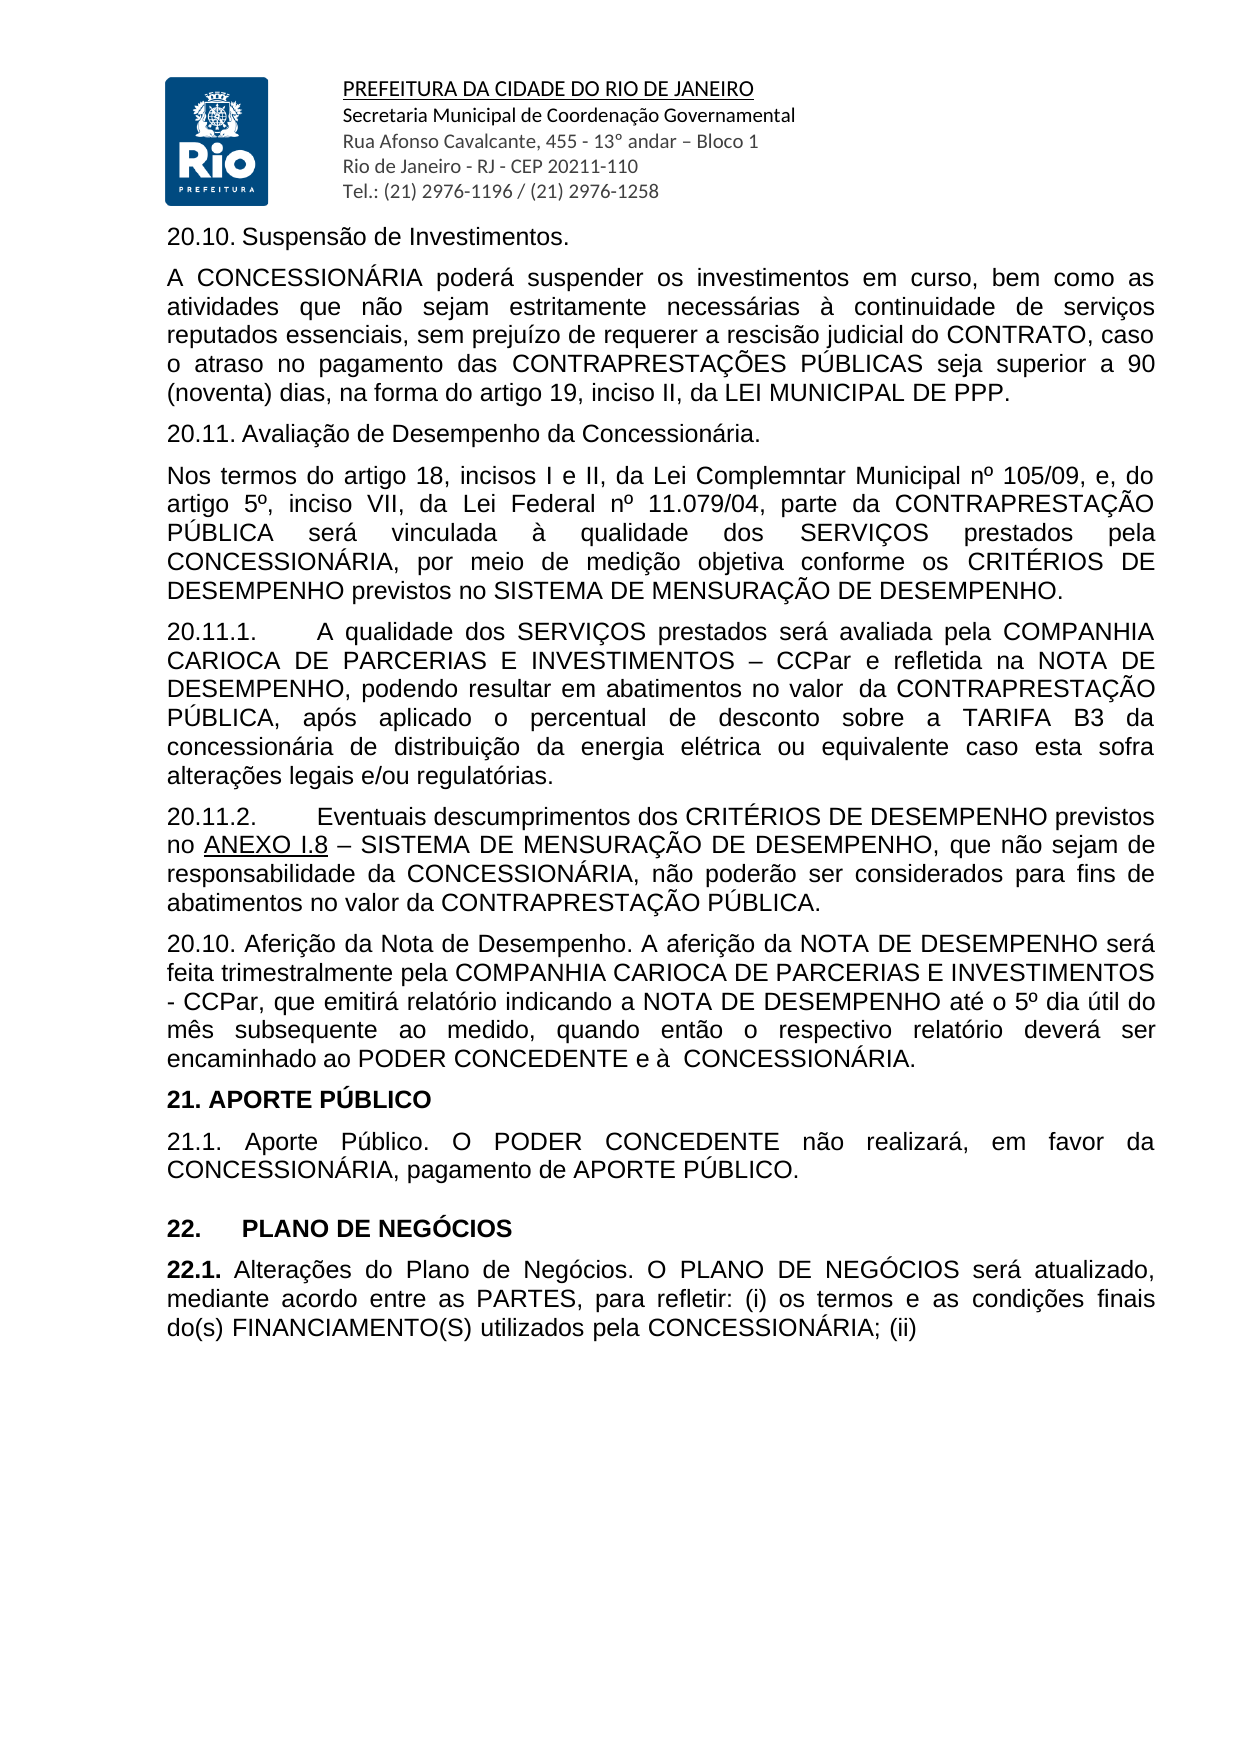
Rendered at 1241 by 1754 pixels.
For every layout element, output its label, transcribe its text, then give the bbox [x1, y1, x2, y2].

list A qualidade dos SERVIÇOS prestados será avaliada pela COMPANHIA CARIOCA DE PARCERIAS E INVESTIMENTOS – CCPar e refletida na NOTA DE DESEMPENHO, podendo resultar em abatimentos no valor da CONTRAPRESTAÇÃO PÚBLICA, após aplicado o percentual de desconto sobre a TARIFA B3 da concessionária de distribuição da energia elétrica ou equivalente caso esta sofra alterações legais e/ou regulatórias. [167, 617, 1156, 789]
list Avaliação de Desempenho da Concessionária. [167, 419, 1156, 448]
text A CONCESSIONÁRIA poderá suspender os investimentos em curso, bem como as atividades que não sejam estritamente necessárias à continuidade de serviços reputados essenciais, sem prejuízo de requerer a rescisão judicial do CONTRATO, caso o atraso no pagamento das CONTRAPRESTAÇÕES PÚBLICAS seja superior a 90 (noventa) dias, na forma do artigo 19, inciso II, da LEI MUNICIPAL DE PPP. [167, 263, 1156, 407]
list Alterações do Plano de Negócios. O PLANO DE NEGÓCIOS será atualizado, mediante acordo entre as PARTES, para refletir: (i) os termos e as condições finais do(s) FINANCIAMENTO(S) utilizados pela CONCESSIONÁRIA; (ii) [167, 1255, 1156, 1341]
subtitle PLANO DE NEGÓCIOS [167, 1214, 1156, 1242]
text 21. APORTE PÚBLICO [167, 1086, 1156, 1114]
text 20.10. Aferição da Nota de Desempenho. A aferição da NOTA DE DESEMPENHO será feita trimestralmente pela COMPANHIA CARIOCA DE PARCERIAS E INVESTIMENTOS - CCPar, que emitirá relatório indicando a NOTA DE DESEMPENHO até o 5º dia útil do mês subsequente ao medido, quando então o respectivo relatório deverá ser encaminhado ao PODER CONCEDENTE e à CONCESSIONÁRIA. [167, 929, 1156, 1073]
picture [165, 77, 269, 206]
text 21.1. Aporte Público. O PODER CONCEDENTE não realizará, em favor da CONCESSIONÁRIA, pagamento de APORTE PÚBLICO. [167, 1127, 1156, 1184]
list Eventuais descumprimentos dos CRITÉRIOS DE DESEMPENHO previstos no ANEXO I.8 – SISTEMA DE MENSURAÇÃO DE DESEMPENHO, que não sejam de responsabilidade da CONCESSIONÁRIA, não poderão ser considerados para fins de abatimentos no valor da CONTRAPRESTAÇÃO PÚBLICA. [167, 802, 1156, 917]
text Nos termos do artigo 18, incisos I e II, da Lei Complemntar Municipal nº 105/09, e, do artigo 5º, inciso VII, da Lei Federal nº 11.079/04, parte da CONTRAPRESTAÇÃO PÚBLICA será vinculada à qualidade dos SERVIÇOS prestados pela CONCESSIONÁRIA, por meio de medição objetiva conforme os CRITÉRIOS DE DESEMPENHO previstos no SISTEMA DE MENSURAÇÃO DE DESEMPENHO. [167, 461, 1156, 604]
list Suspensão de Investimentos. [167, 222, 1156, 250]
